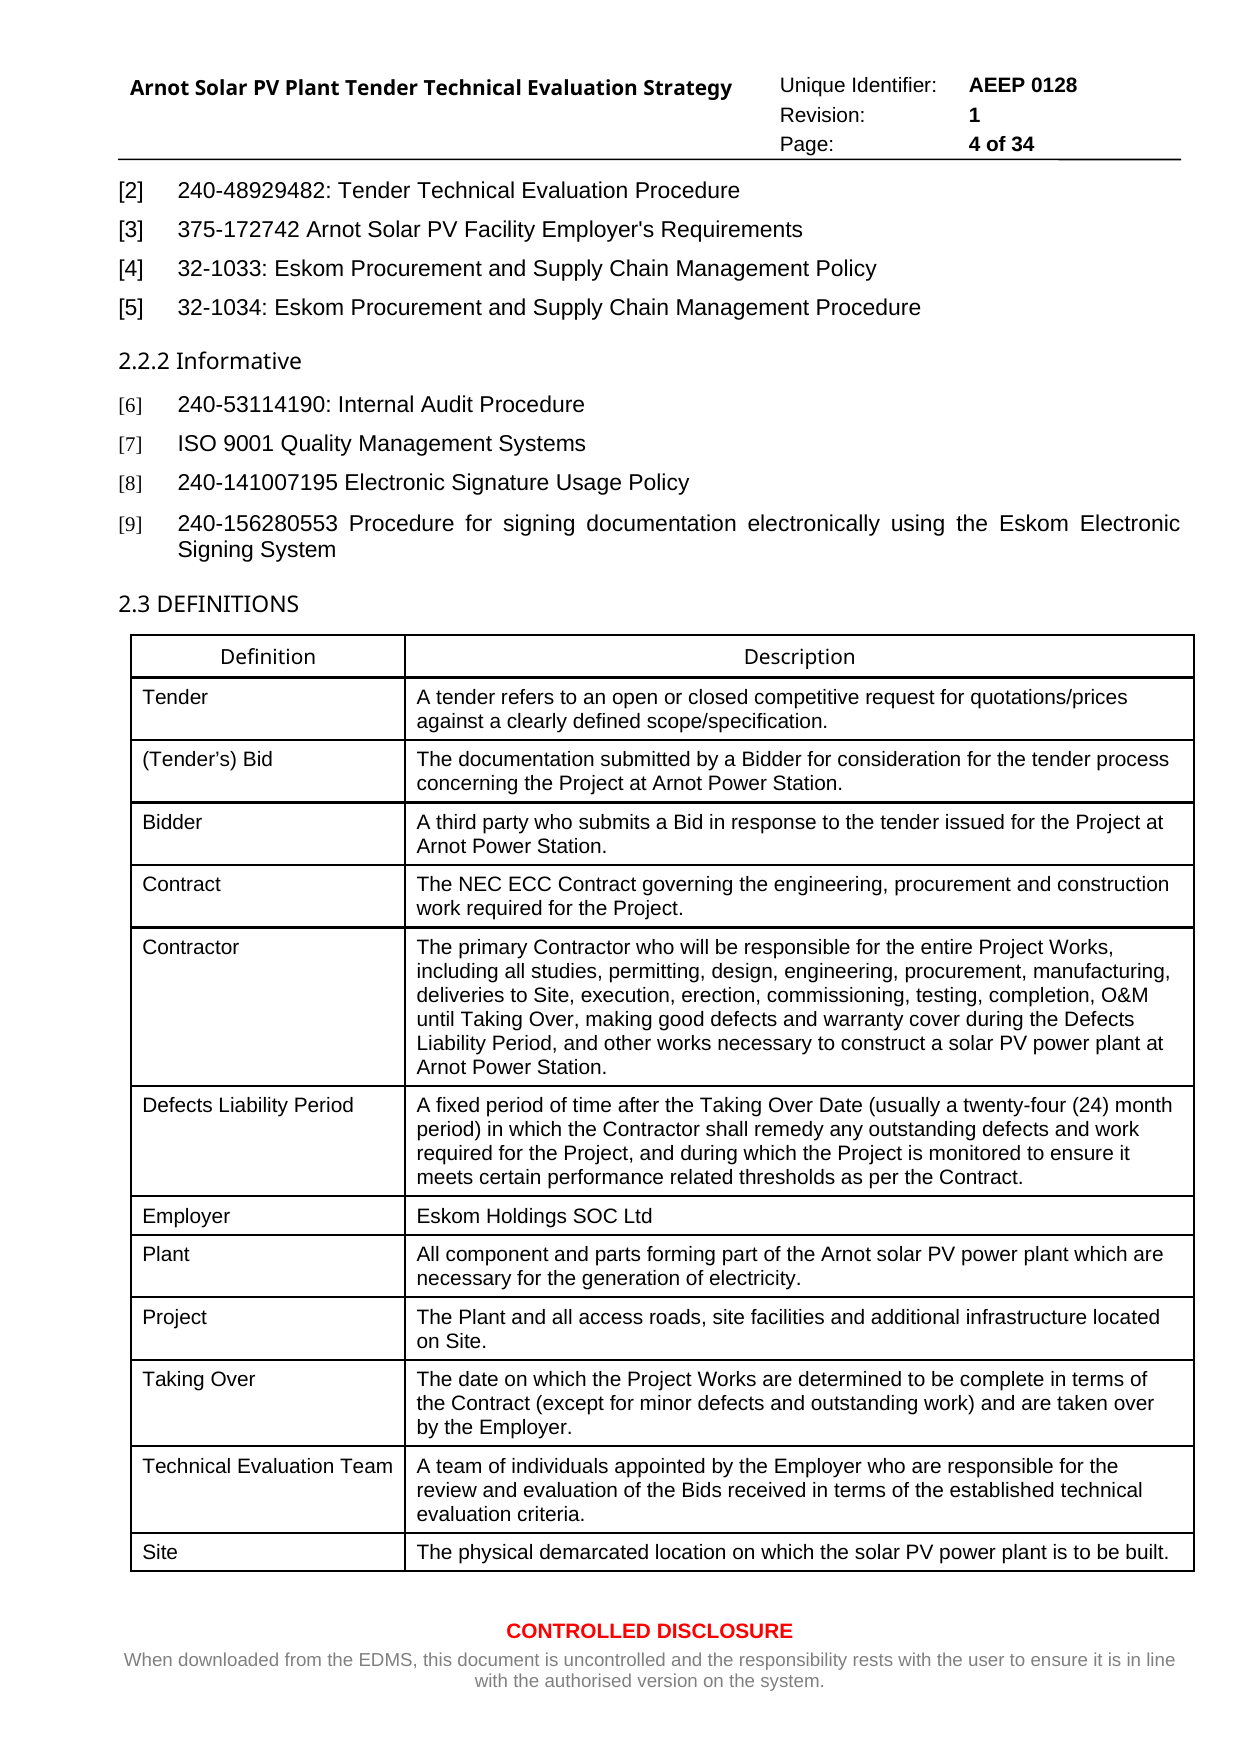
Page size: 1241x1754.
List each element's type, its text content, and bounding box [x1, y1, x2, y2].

text 240-141007195 Electronic Signature Usage Policy [118, 469, 1181, 495]
table_cell Contract [132, 866, 404, 926]
table_cell Tender [132, 679, 404, 739]
table_cell The date on which the Project Works are determined to be complete in terms of the Contract (except for minor defects and outstanding work) and are taken over by the Employer. [406, 1361, 1193, 1445]
text ISO 9001 Quality Management Systems [118, 430, 1181, 456]
table_cell Bidder [132, 804, 404, 864]
text 375-172742 Arnot Solar PV Facility Employer's Requirements [118, 216, 1181, 242]
table_cell All component and parts forming part of the Arnot solar PV power plant which are necessary for the generation of electricity. [406, 1236, 1193, 1296]
subtitle Definitions [118, 588, 1181, 619]
table_cell Contractor [132, 929, 404, 1085]
table_cell A tender refers to an open or closed competitive request for quotations/prices against a clearly defined scope/specification. [406, 679, 1193, 739]
text 240-53114190: Internal Audit Procedure [118, 391, 1181, 417]
table_cell Defects Liability Period [132, 1087, 404, 1195]
subtitle Informative [118, 345, 1181, 376]
table_cell A team of individuals appointed by the Employer who are responsible for the review and evaluation of the Bids received in terms of the established technical evaluation criteria. [406, 1447, 1193, 1532]
table_cell A fixed period of time after the Taking Over Date (usually a twenty-four (24) month period) in which the Contractor shall remedy any outstanding defects and work required for the Project, and during which the Project is monitored to ensure it meets certain performance related thresholds as per the Contract. [406, 1087, 1193, 1195]
table_header Description [406, 636, 1193, 676]
table_cell The NEC ECC Contract governing the engineering, procurement and construction work required for the Project. [406, 866, 1193, 926]
text 240-156280553 Procedure for signing documentation electronically using the Eskom Electronic Signing System [118, 507, 1181, 563]
table_cell The Plant and all access roads, site facilities and additional infrastructure located on Site. [406, 1298, 1193, 1359]
table_cell The physical demarcated location on which the solar PV power plant is to be built. [406, 1534, 1193, 1570]
text 240-48929482: Tender Technical Evaluation Procedure [118, 177, 1181, 203]
table_cell Taking Over [132, 1361, 404, 1445]
table_cell Plant [132, 1236, 404, 1296]
table_cell Project [132, 1298, 404, 1359]
table_cell The documentation submitted by a Bidder for consideration for the tender process concerning the Project at Arnot Power Station. [406, 741, 1193, 801]
table_cell Technical Evaluation Team [132, 1447, 404, 1532]
table_cell Eskom Holdings SOC Ltd [406, 1197, 1193, 1234]
table_cell The primary Contractor who will be responsible for the entire Project Works, including all studies, permitting, design, engineering, procurement, manufacturing, deliveries to Site, execution, erection, commissioning, testing, completion, O&M until Taking Over, making good defects and warranty cover during the Defects Liability Period, and other works necessary to construct a solar PV power plant at Arnot Power Station. [406, 929, 1193, 1085]
table_header Definition [132, 636, 404, 676]
text 32-1033: Eskom Procurement and Supply Chain Management Policy [118, 255, 1181, 281]
table_cell Employer [132, 1197, 404, 1234]
text 32-1034: Eskom Procurement and Supply Chain Management Procedure [118, 294, 1181, 320]
table_cell A third party who submits a Bid in response to the tender issued for the Project at Arnot Power Station. [406, 804, 1193, 864]
table_cell Site [132, 1534, 404, 1570]
table_cell (Tender’s) Bid [132, 741, 404, 801]
